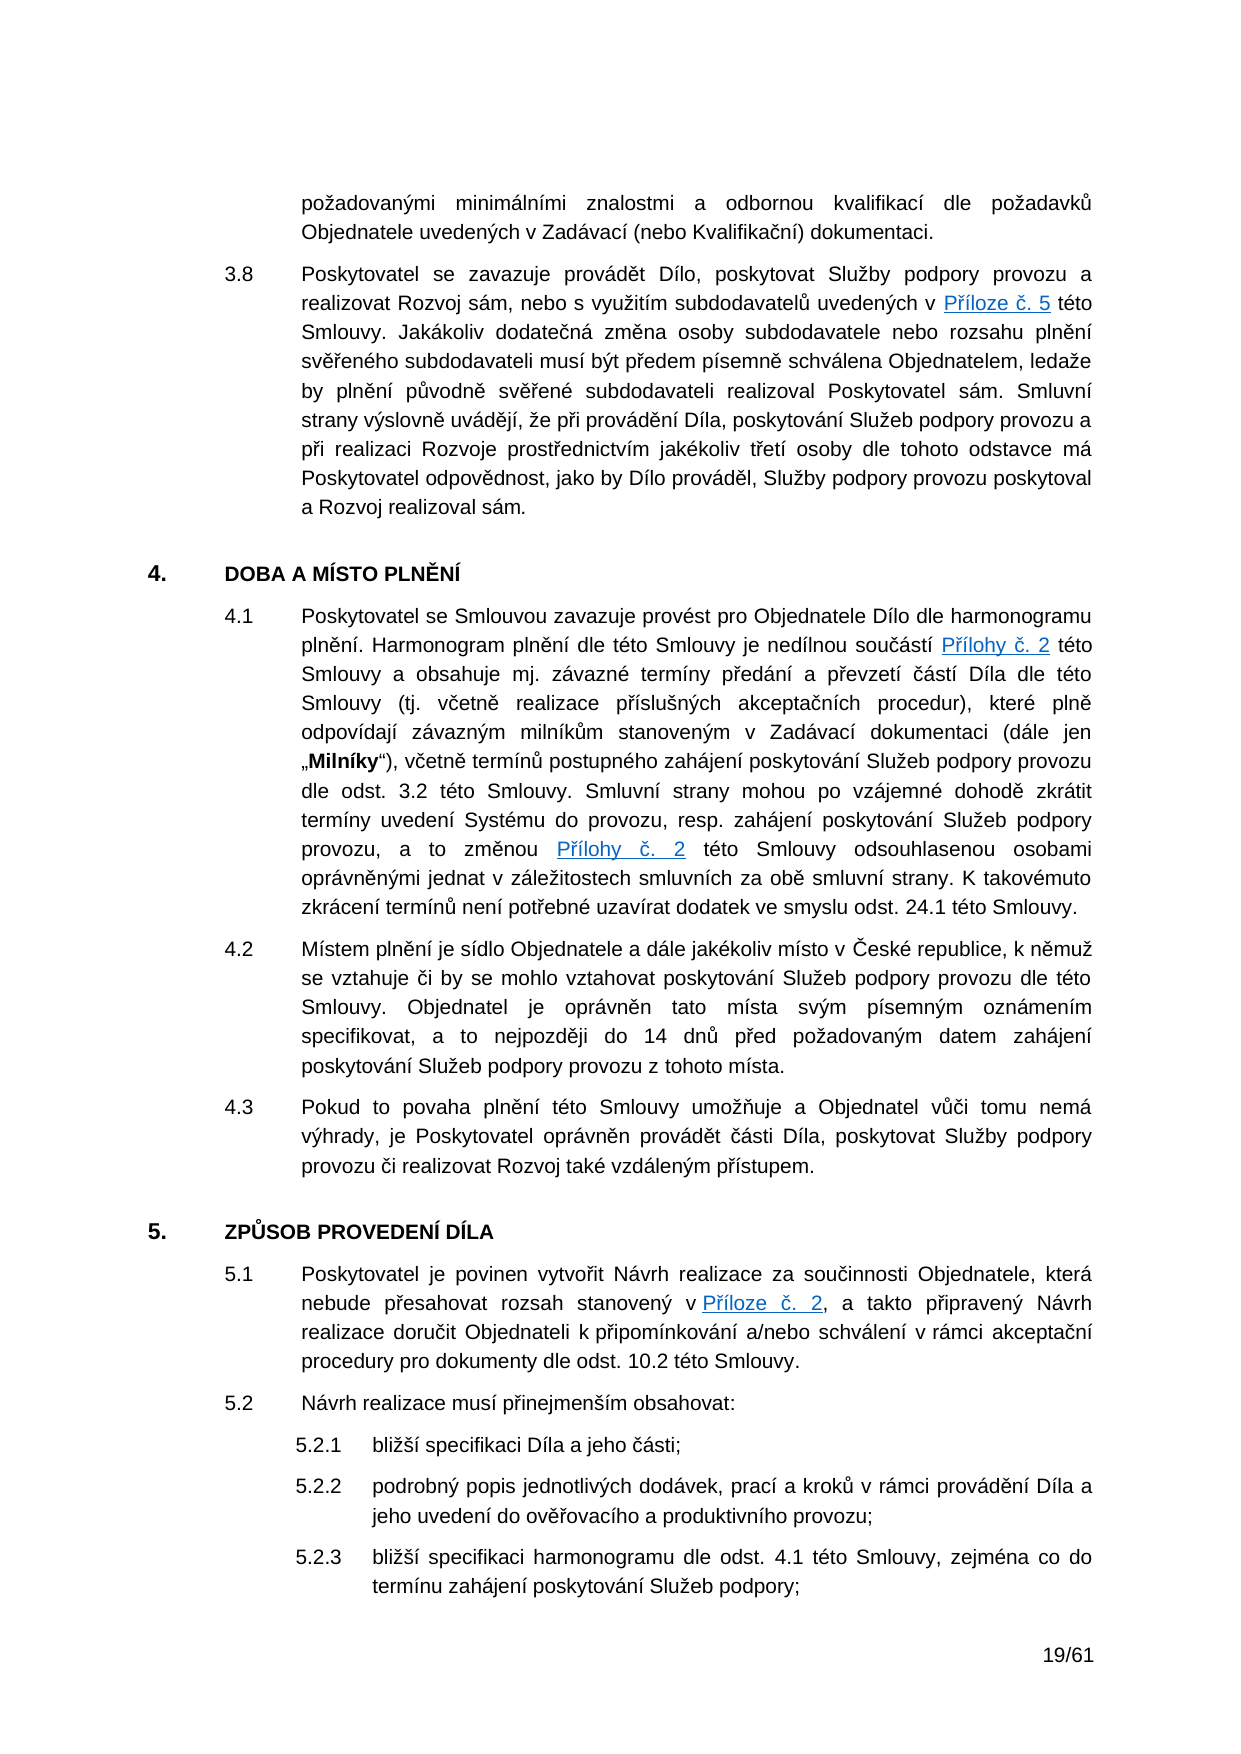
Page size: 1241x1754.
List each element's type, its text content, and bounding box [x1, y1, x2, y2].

text Místem plnění je sídlo Objednatele a dále jakékoliv místo v České republice, k němuž se vztahuje či by se mohlo vztahovat poskytování Služeb podpory provozu dle této Smlouvy. Objednatel je oprávněn tato místa svým písemným oznámením specifikovat, a to nejpozději do 14 dnů před požadovaným datem zahájení poskytování Služeb podpory provozu z tohoto místa. [224, 933, 1093, 1079]
text Pokud to povaha plnění této Smlouvy umožňuje a Objednatel vůči tomu nemá výhrady, je Poskytovatel oprávněn provádět části Díla, poskytovat Služby podpory provozu či realizovat Rozvoj také vzdáleným přístupem. [224, 1091, 1093, 1179]
text DOBA A MÍSTO PLNĚNÍ [148, 558, 1093, 587]
list podrobný popis jednotlivých dodávek, prací a kroků v rámci provádění Díla a jeho uvedení do ověřovacího a produktivního provozu; [295, 1471, 1093, 1529]
text Návrh realizace musí přinejmenším obsahovat: [224, 1387, 1093, 1416]
list bližší specifikaci Díla a jeho části; [295, 1429, 1093, 1458]
text Poskytovatel se zavazuje provádět Dílo, poskytovat Služby podpory provozu a realizovat Rozvoj sám, nebo s využitím subdodavatelů uvedených v Příloze č. 5 této Smlouvy. Jakákoliv dodatečná změna osoby subdodavatele nebo rozsahu plnění svěřeného subdodavateli musí být předem písemně schválena Objednatelem, ledaže by plnění původně svěřené subdodavateli realizoval Poskytovatel sám. Smluvní strany výslovně uvádějí, že při provádění Díla, poskytování Služeb podpory provozu a při realizaci Rozvoje prostřednictvím jakékoliv třetí osoby dle tohoto odstavce má Poskytovatel odpovědnost, jako by Dílo prováděl, Služby podpory provozu poskytoval a Rozvoj realizoval sám. [224, 258, 1093, 521]
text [224, 187, 1093, 246]
list bližší specifikaci harmonogramu dle odst. 4.1 této Smlouvy, zejména co do termínu zahájení poskytování Služeb podpory; [295, 1541, 1093, 1600]
text ZPŮSOB PROVEDENÍ DÍLA [148, 1216, 1093, 1246]
text Poskytovatel se Smlouvou zavazuje provést pro Objednatele Dílo dle harmonogramu plnění. Harmonogram plnění dle této Smlouvy je nedílnou součástí Přílohy č. 2 této Smlouvy a obsahuje mj. závazné termíny předání a převzetí částí Díla dle této Smlouvy (tj. včetně realizace příslušných akceptačních procedur), které plně odpovídají závazným milníkům stanoveným v Zadávací dokumentaci (dále jen „Milníky“), včetně termínů postupného zahájení poskytování Služeb podpory provozu dle odst. 3.2 této Smlouvy. Smluvní strany mohou po vzájemné dohodě zkrátit termíny uvedení Systému do provozu, resp. zahájení poskytování Služeb podpory provozu, a to změnou Přílohy č. 2 této Smlouvy odsouhlasenou osobami oprávněnými jednat v záležitostech smluvních za obě smluvní strany. K takovémuto zkrácení termínů není potřebné uzavírat dodatek ve smyslu odst. 24.1 této Smlouvy. [224, 600, 1093, 921]
text Poskytovatel je povinen vytvořit Návrh realizace za součinnosti Objednatele, která nebude přesahovat rozsah stanovený v Příloze č. 2, a takto připravený Návrh realizace doručit Objednateli k připomínkování a/nebo schválení v rámci akceptační procedury pro dokumenty dle odst. 10.2 této Smlouvy. [224, 1258, 1093, 1375]
